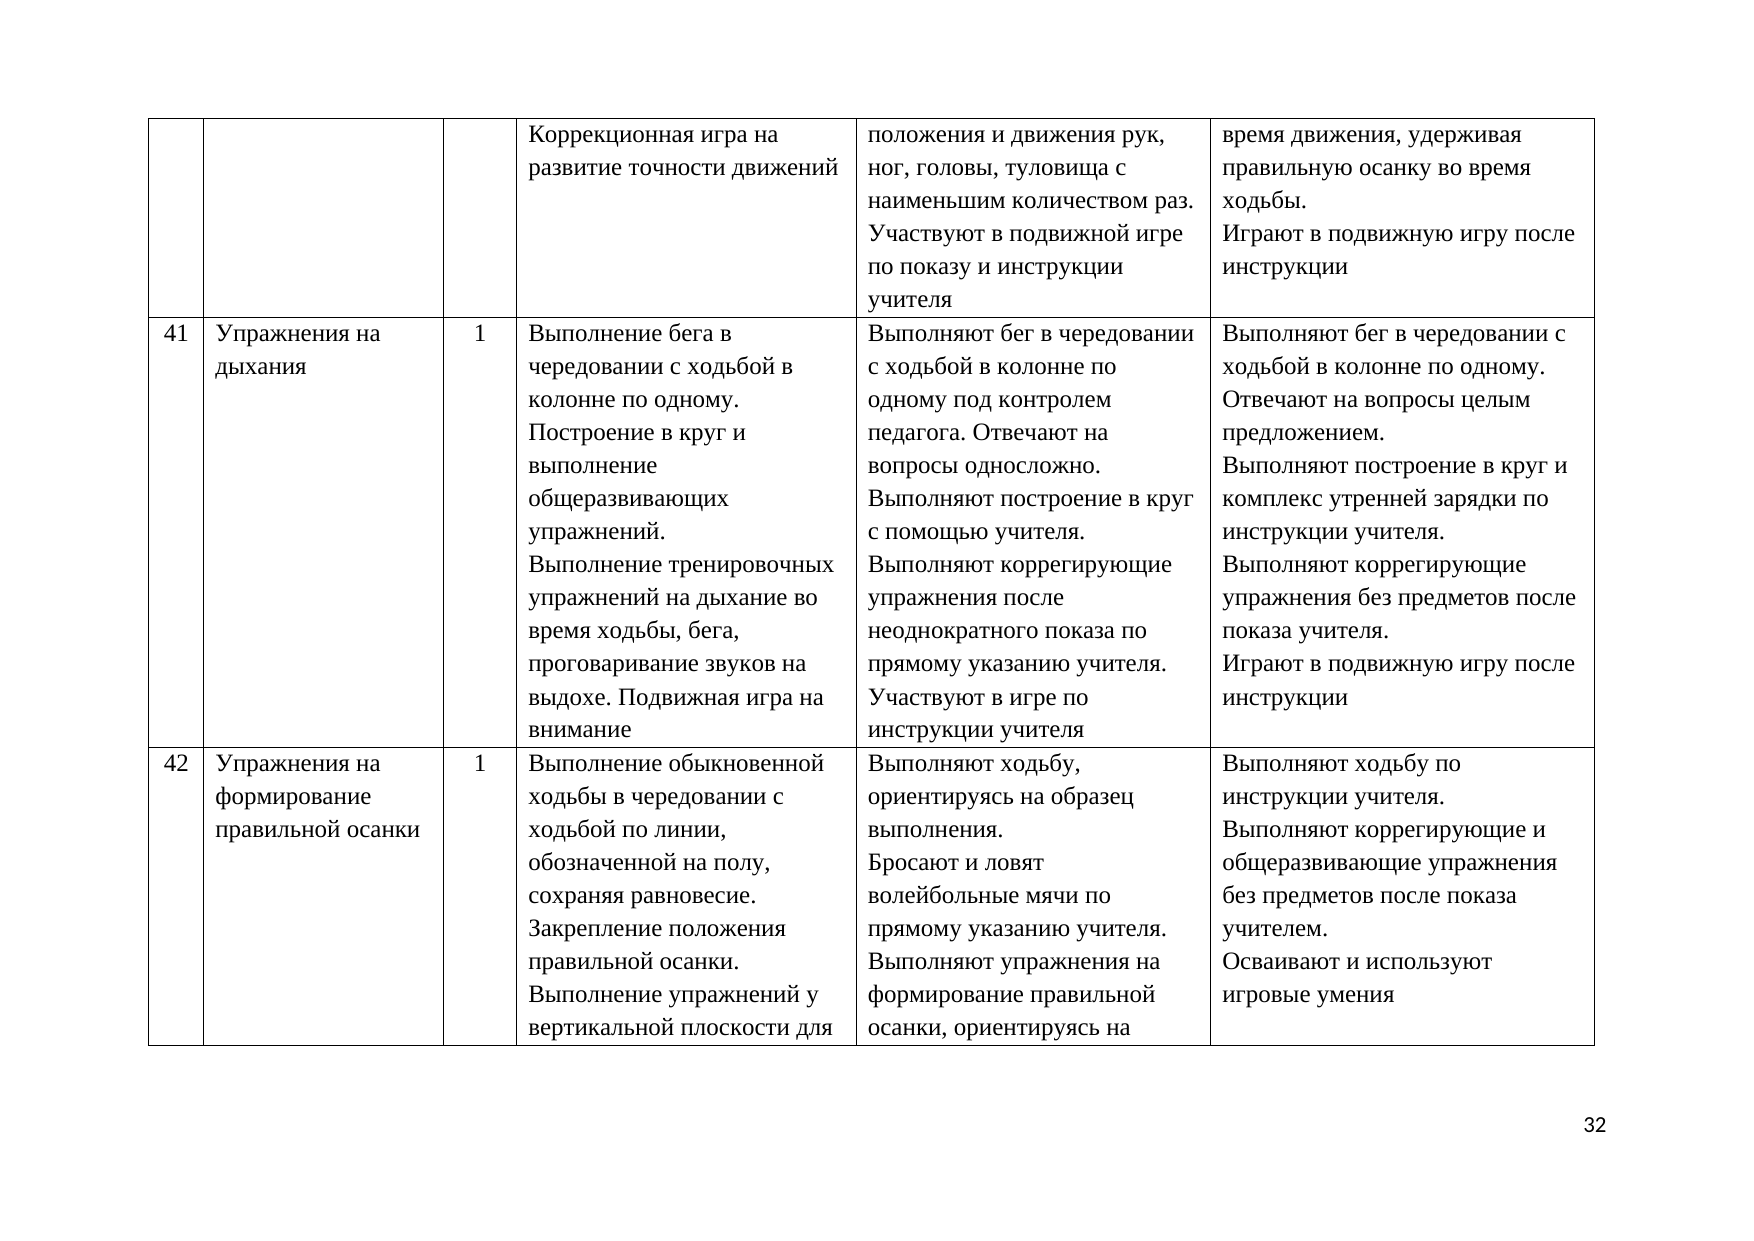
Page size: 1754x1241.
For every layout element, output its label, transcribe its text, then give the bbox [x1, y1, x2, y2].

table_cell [517, 748, 856, 1045]
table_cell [204, 119, 443, 317]
table_cell Выполнение бега в чередовании с ходьбой в колонне по одному. Построение в круг и выполнение общеразвивающих упражнений. Выполнение тренировочных упражнений на дыхание во время ходьбы, бега, проговаривание звуков на выдохе. Подвижная игра на внимание [517, 318, 856, 747]
table_cell Упражнения на дыхания [204, 318, 443, 747]
table_cell 1 [444, 119, 516, 317]
table_cell 1 [444, 318, 516, 747]
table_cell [857, 748, 1210, 1045]
table_cell 41 [149, 318, 203, 747]
table_cell 40 [149, 119, 203, 317]
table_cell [857, 119, 1210, 317]
table_cell 1 [444, 748, 516, 1045]
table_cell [1211, 119, 1594, 317]
table_cell 42 [149, 748, 203, 1045]
table_cell Выполняют бег в чередовании с ходьбой в колонне по одному. Отвечают на вопросы целым предложением. Выполняют построение в круг и комплекс утренней зарядки по инструкции учителя. Выполняют коррегирующие упражнения без предметов после показа учителя. Играют в подвижную игру после инструкции [1211, 318, 1594, 747]
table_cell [1211, 748, 1594, 1045]
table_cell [517, 119, 856, 317]
table_cell Выполняют бег в чередовании с ходьбой в колонне по одному под контролем педагога. Отвечают на вопросы односложно. Выполняют построение в круг с помощью учителя. Выполняют коррегирующие упражнения после неоднократного показа по прямому указанию учителя. Участвуют в игре по инструкции учителя [857, 318, 1210, 747]
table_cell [204, 748, 443, 1045]
